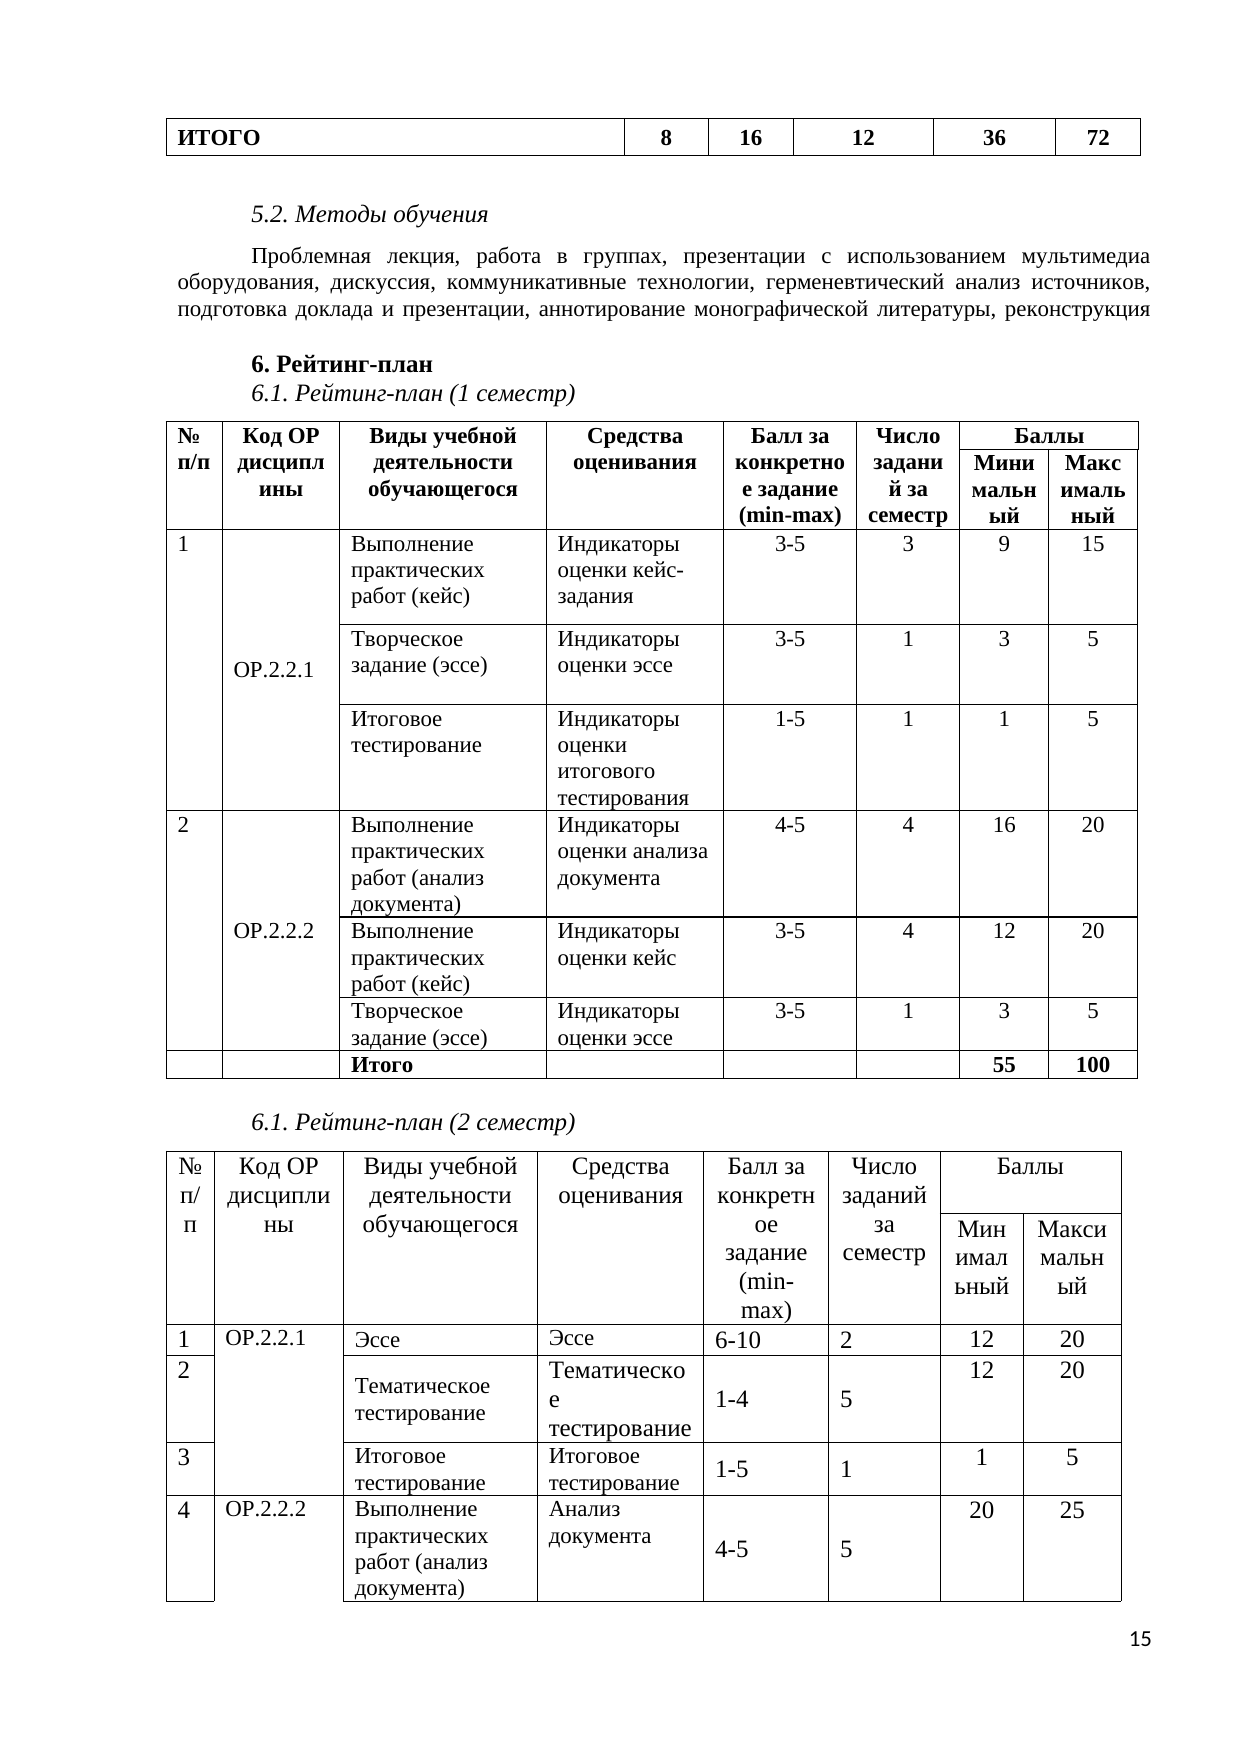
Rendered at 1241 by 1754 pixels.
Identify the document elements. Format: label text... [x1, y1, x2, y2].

table_cell 1 [167, 530, 222, 810]
table_cell 2 [167, 811, 222, 1050]
table_cell 20 [1049, 918, 1137, 997]
table_header Баллы [960, 422, 1138, 448]
table_cell 36 [934, 119, 1055, 155]
table_cell Индикаторы оценки кейс [547, 918, 723, 997]
table_cell Анализ документа [538, 1496, 703, 1601]
table_header Код ОР дисциплины [215, 1152, 343, 1324]
table_cell Выполнение практических работ (анализ документа) [340, 811, 546, 916]
table_cell ОР.2.2.2 [223, 811, 339, 1050]
table_cell 55 [960, 1051, 1048, 1078]
table_cell 3 [857, 530, 959, 624]
table_cell Индикаторы оценки анализа документа [547, 811, 723, 916]
table_header Средства оценивания [547, 422, 723, 528]
table_cell 5 [1049, 998, 1137, 1050]
table_cell [223, 1051, 339, 1078]
table_cell 1 [857, 705, 959, 810]
table_cell Индикаторы оценки итогового тестирования [547, 705, 723, 810]
table_cell 100 [1049, 1051, 1137, 1078]
table_header № п/п [167, 1152, 214, 1324]
table_cell 1-5 [704, 1443, 828, 1495]
table_cell ОР.2.2.1 [223, 530, 339, 810]
table_cell 12 [941, 1325, 1023, 1355]
table_cell 20 [1049, 811, 1137, 916]
table_cell Выполнение практических работ (кейс) [340, 918, 546, 997]
table_cell Творческое задание (эссе) [340, 998, 546, 1050]
table_cell 25 [1024, 1496, 1121, 1601]
table_header Средства оценивания [538, 1152, 703, 1324]
table_cell 1-4 [704, 1356, 828, 1442]
table_cell 20 [1024, 1325, 1121, 1355]
table_cell 1 [857, 625, 959, 703]
text Проблемная лекция, работа в группах, презентации с использованием мультимедиа оборудования, дискуссия, коммуникативные технологии, герменевтический анализ источников, подготовка доклада и презентации, аннотирование монографической литературы, реконструкция [177, 242, 1152, 349]
table_cell Творческое задание (эссе) [340, 625, 546, 703]
table_cell Выполнение практических работ (анализ документа) [344, 1496, 537, 1601]
table_cell 4 [857, 918, 959, 997]
table_cell ОР.2.2.2 [215, 1496, 343, 1601]
table_cell Индикаторы оценки эссе [547, 625, 723, 703]
table_cell [167, 1051, 222, 1078]
table_cell Эссе [538, 1325, 703, 1355]
table_header Баллы [941, 1152, 1121, 1213]
table_cell 3 [960, 625, 1048, 703]
text 5.2. Методы обучения [177, 199, 1152, 228]
table_header Виды учебной деятельности обучающегося [344, 1152, 537, 1324]
table_header Балл за конкретное задание (min-max) [724, 422, 856, 528]
table_cell [547, 1051, 723, 1078]
table_cell 3-5 [724, 918, 856, 997]
table_cell 3 [167, 1443, 214, 1495]
table_cell 1 [857, 998, 959, 1050]
table_header Число заданий за семестр [829, 1152, 940, 1324]
table_cell 2 [829, 1325, 940, 1355]
table_cell Итоговое тестирование [340, 705, 546, 810]
table_cell 4-5 [704, 1496, 828, 1601]
table_cell 4-5 [724, 811, 856, 916]
table_cell 5 [829, 1356, 940, 1442]
table_cell Тематическое тестирование [538, 1356, 703, 1442]
table_cell 8 [625, 119, 708, 155]
table_cell 20 [1024, 1356, 1121, 1442]
table_header Виды учебной деятельности обучающегося [340, 422, 546, 528]
table_cell 4 [167, 1496, 214, 1601]
table_cell 4 [857, 811, 959, 916]
table_cell Итоговое тестирование [538, 1443, 703, 1495]
table_cell [724, 1051, 856, 1078]
table_cell 3 [960, 998, 1048, 1050]
table_cell 9 [960, 530, 1048, 624]
table_cell 5 [1024, 1443, 1121, 1495]
table_cell Индикаторы оценки эссе [547, 998, 723, 1050]
table_cell 5 [829, 1496, 940, 1601]
table_cell Максимальный [1024, 1214, 1121, 1324]
table_cell 6-10 [704, 1325, 828, 1355]
text 6.1. Рейтинг-план (1 семестр) [177, 378, 1152, 407]
table_cell 15 [1049, 530, 1137, 624]
table_cell Тематическое тестирование [344, 1356, 537, 1442]
table_cell 1 [167, 1325, 214, 1355]
table_cell [857, 1051, 959, 1078]
table_cell 16 [960, 811, 1048, 916]
table_cell 12 [794, 119, 933, 155]
table_cell 1 [960, 705, 1048, 810]
text 6.1. Рейтинг-план (2 семестр) [177, 1107, 1152, 1136]
table_cell Максимальный [1049, 450, 1137, 528]
table_cell Минимальный [941, 1214, 1023, 1324]
table_header № п/п [167, 422, 222, 528]
text 6. Рейтинг-план [177, 349, 1152, 378]
table_cell 1 [829, 1443, 940, 1495]
table_cell ИТОГО [167, 119, 624, 155]
table_cell Итоговое тестирование [344, 1443, 537, 1495]
table_cell 2 [167, 1356, 214, 1442]
table_cell 20 [941, 1496, 1023, 1601]
table_cell Итого [340, 1051, 546, 1078]
table_cell 1-5 [724, 705, 856, 810]
table_cell 3-5 [724, 625, 856, 703]
table_header Код ОР дисциплины [223, 422, 339, 528]
table_cell 1 [941, 1443, 1023, 1495]
table_header Балл за конкретное задание (min-max) [704, 1152, 828, 1324]
table_cell ОР.2.2.1 [215, 1325, 343, 1495]
table_cell 72 [1056, 119, 1140, 155]
table_cell 3-5 [724, 998, 856, 1050]
table_cell 3-5 [724, 530, 856, 624]
table_cell Индикаторы оценки кейс-задания [547, 530, 723, 624]
table_cell 12 [960, 918, 1048, 997]
table_cell Выполнение практических работ (кейс) [340, 530, 546, 624]
table_cell 16 [709, 119, 793, 155]
table_cell 5 [1049, 625, 1137, 703]
table_header Число заданий за семестр [857, 422, 959, 528]
table_cell 5 [1049, 705, 1137, 810]
table_cell Эссе [344, 1325, 537, 1355]
table_cell Минимальный [960, 450, 1048, 528]
table_cell 12 [941, 1356, 1023, 1442]
